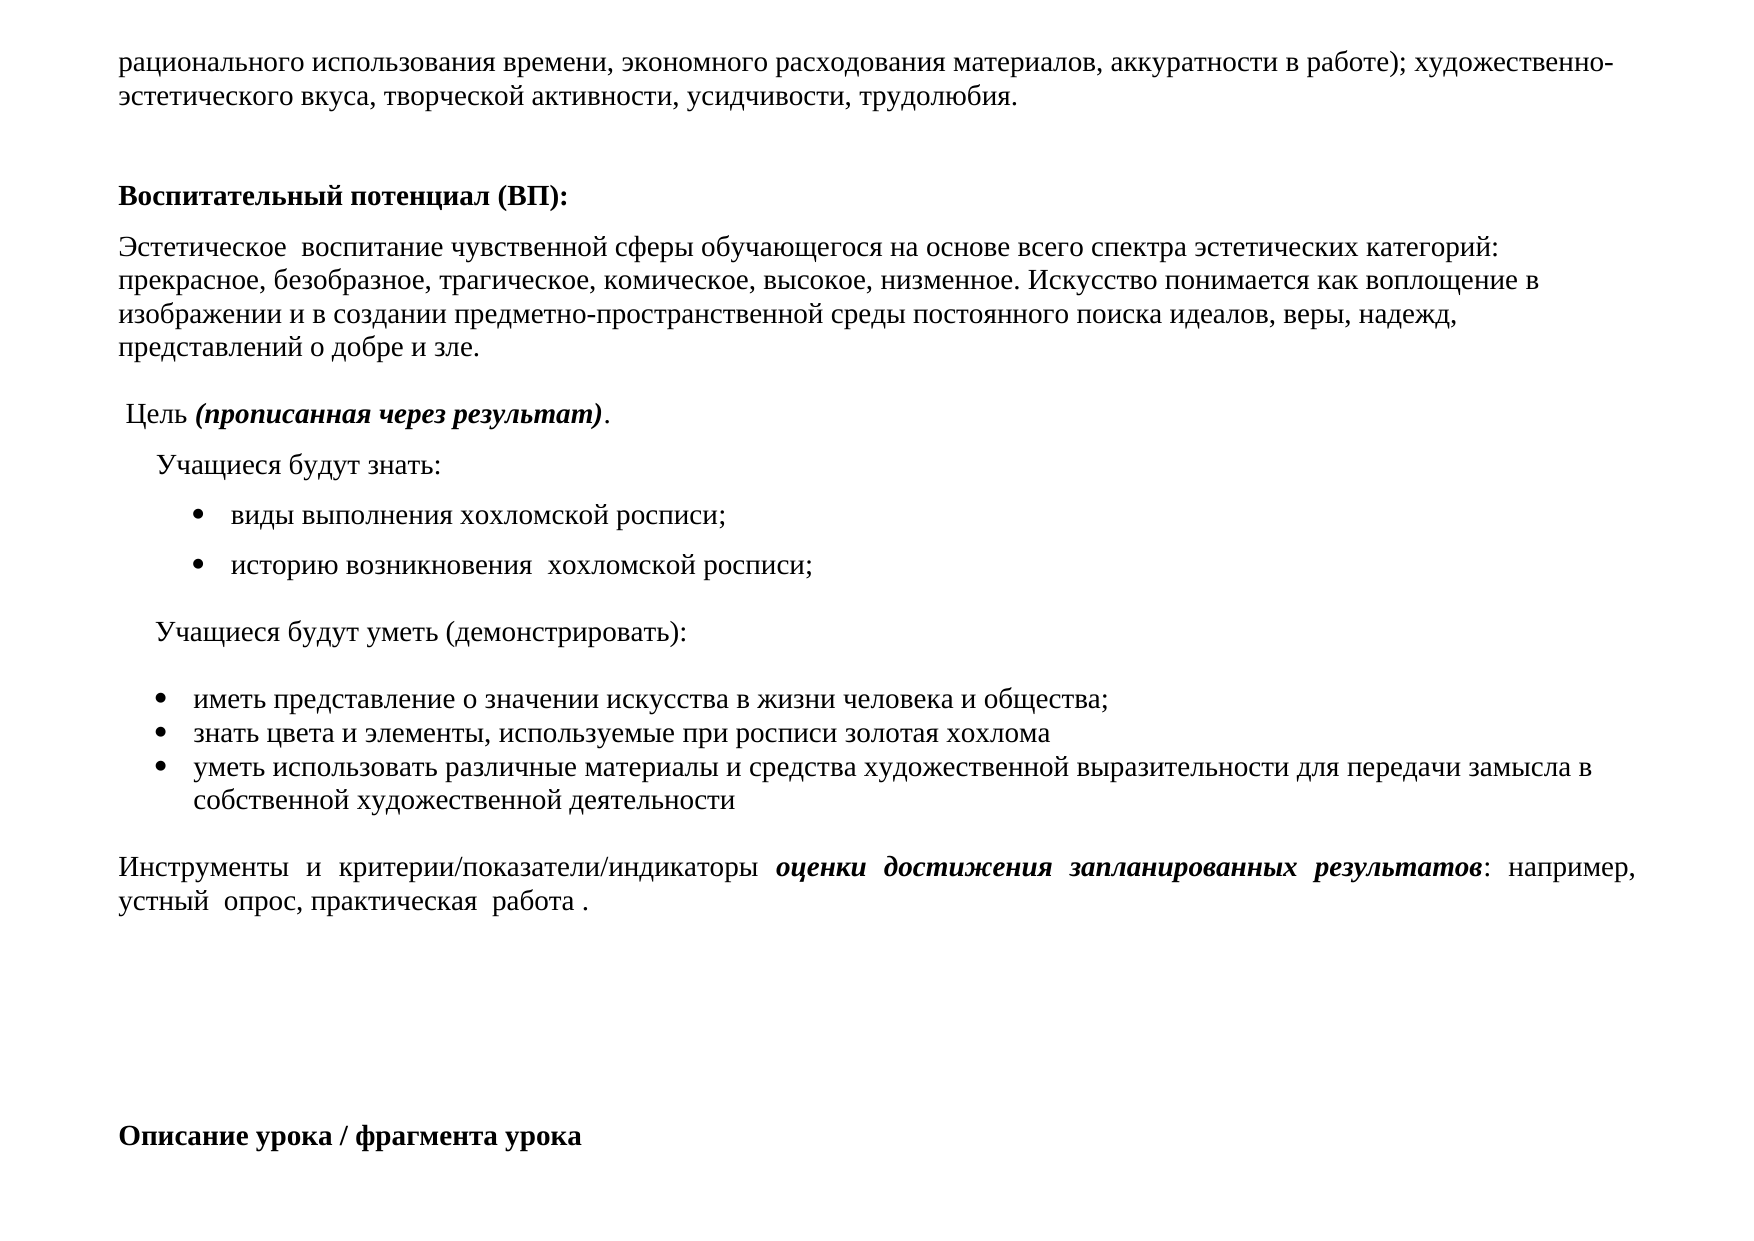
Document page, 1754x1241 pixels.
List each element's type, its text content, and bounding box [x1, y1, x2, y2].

list Воспитательный потенциал (ВП): [118, 178, 1636, 212]
list историю возникновения хохломской росписи; [193, 547, 1636, 581]
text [118, 44, 1636, 111]
list виды выполнения хохломской росписи; [193, 497, 1636, 531]
list Цель (прописанная через результат). [118, 396, 1636, 430]
list Инструменты и критерии/показатели/индикаторы оценки достижения запланированных результатов: например, устный опрос, практическая работа . [118, 849, 1636, 917]
list Описание урока / фрагмента урока [118, 1118, 1636, 1151]
list Учащиеся будут знать: [156, 447, 1636, 480]
list уметь использовать различные материалы и средства художественной выразительности для передачи замысла в собственной художественной деятельности [156, 749, 1636, 816]
list знать цвета и элементы, используемые при росписи золотая хохлома [156, 715, 1636, 749]
text Учащиеся будут уметь (демонстрировать): [118, 614, 1636, 648]
list иметь представление о значении искусства в жизни человека и общества; [156, 682, 1636, 715]
text Эстетическое воспитание чувственной сферы обучающегося на основе всего спектра эстетических категорий: прекрасное, безобразное, трагическое, комическое, высокое, низменное. Искусство понимается как воплощение в изображении и в создании предметно-пространственной среды постоянного поиска идеалов, веры, надежд, представлений о добре и зле. [118, 229, 1636, 363]
